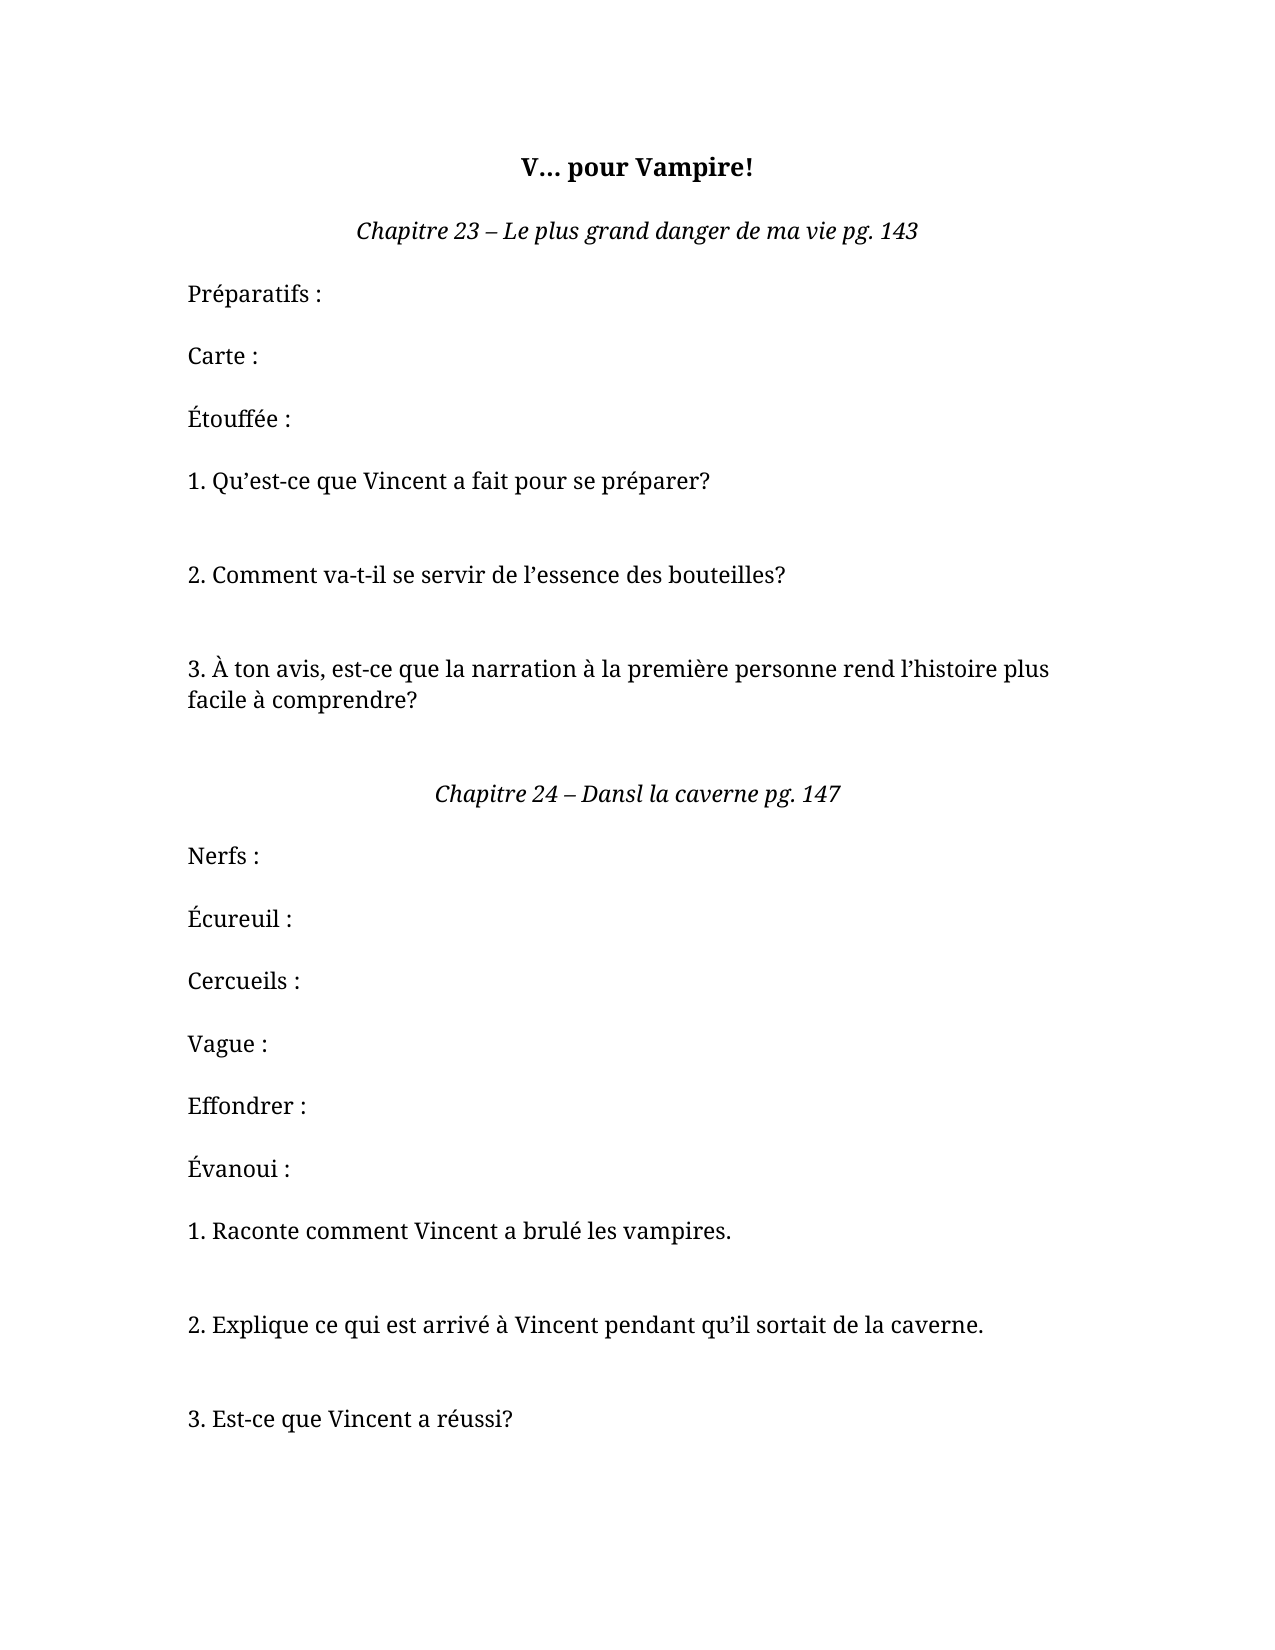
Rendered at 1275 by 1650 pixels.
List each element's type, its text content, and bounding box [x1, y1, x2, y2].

text Étouffée : [187, 403, 1087, 434]
text Nerfs : [187, 840, 1087, 872]
text Vague : [187, 1028, 1087, 1059]
text 3. À ton avis, est-ce que la narration à la première personne rend l’histoire plus facile à comprendre? [187, 653, 1087, 715]
text 2. Explique ce qui est arrivé à Vincent pendant qu’il sortait de la caverne. [187, 1309, 1087, 1340]
text 2. Comment va-t-il se servir de l’essence des bouteilles? [187, 559, 1087, 590]
text 1. Qu’est-ce que Vincent a fait pour se préparer? [187, 465, 1087, 497]
text Chapitre 23 – Le plus grand danger de ma vie pg. 143 [187, 215, 1087, 247]
text Préparatifs : [187, 278, 1087, 309]
text Évanoui : [187, 1153, 1087, 1184]
text Écureuil : [187, 903, 1087, 934]
text Cercueils : [187, 965, 1087, 997]
text Carte : [187, 340, 1087, 372]
text Chapitre 24 – Dansl la caverne pg. 147 [187, 778, 1087, 809]
text 1. Raconte comment Vincent a brulé les vampires. [187, 1215, 1087, 1247]
text V… pour Vampire! [187, 150, 1087, 184]
text Effondrer : [187, 1090, 1087, 1122]
text 3. Est-ce que Vincent a réussi? [187, 1403, 1087, 1434]
